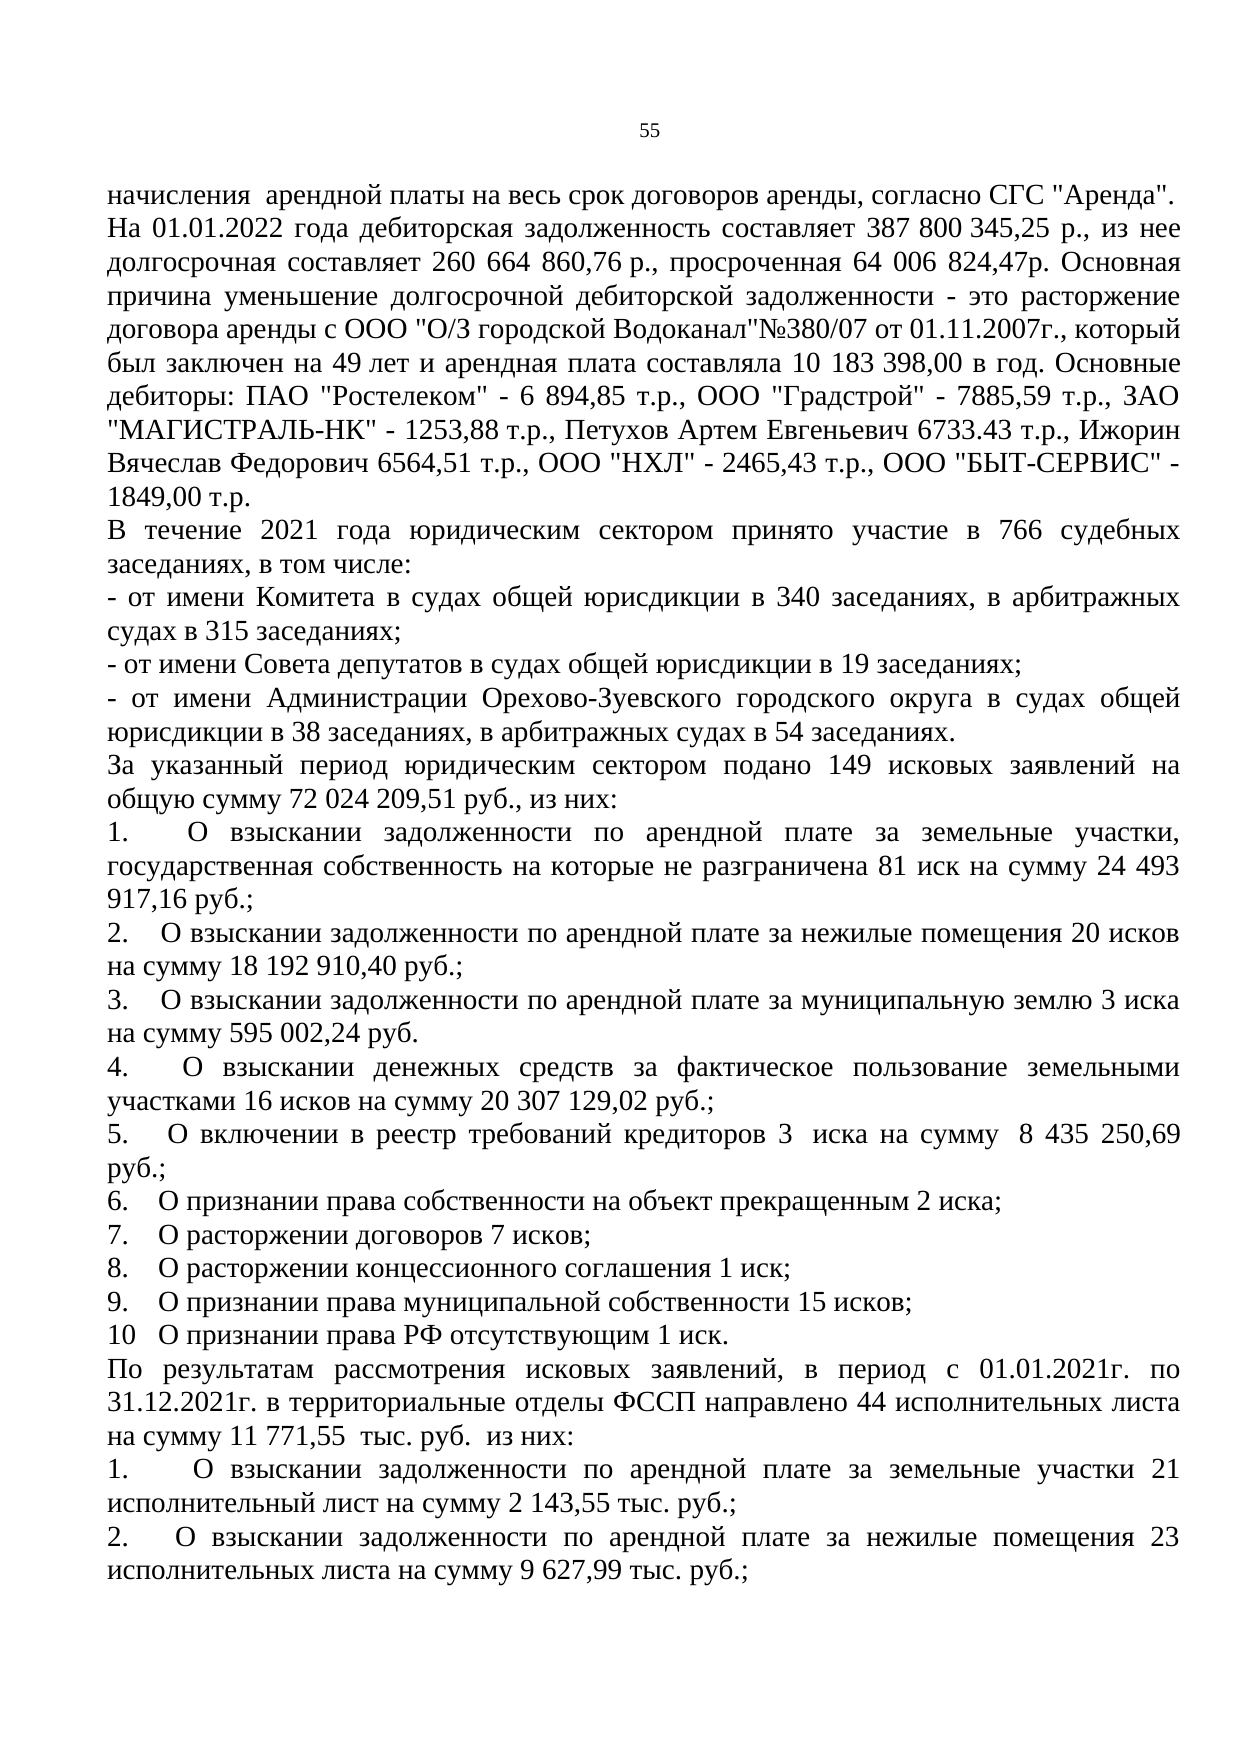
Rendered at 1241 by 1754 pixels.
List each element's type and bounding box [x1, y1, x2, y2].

table_cell [107, 177, 1181, 1586]
